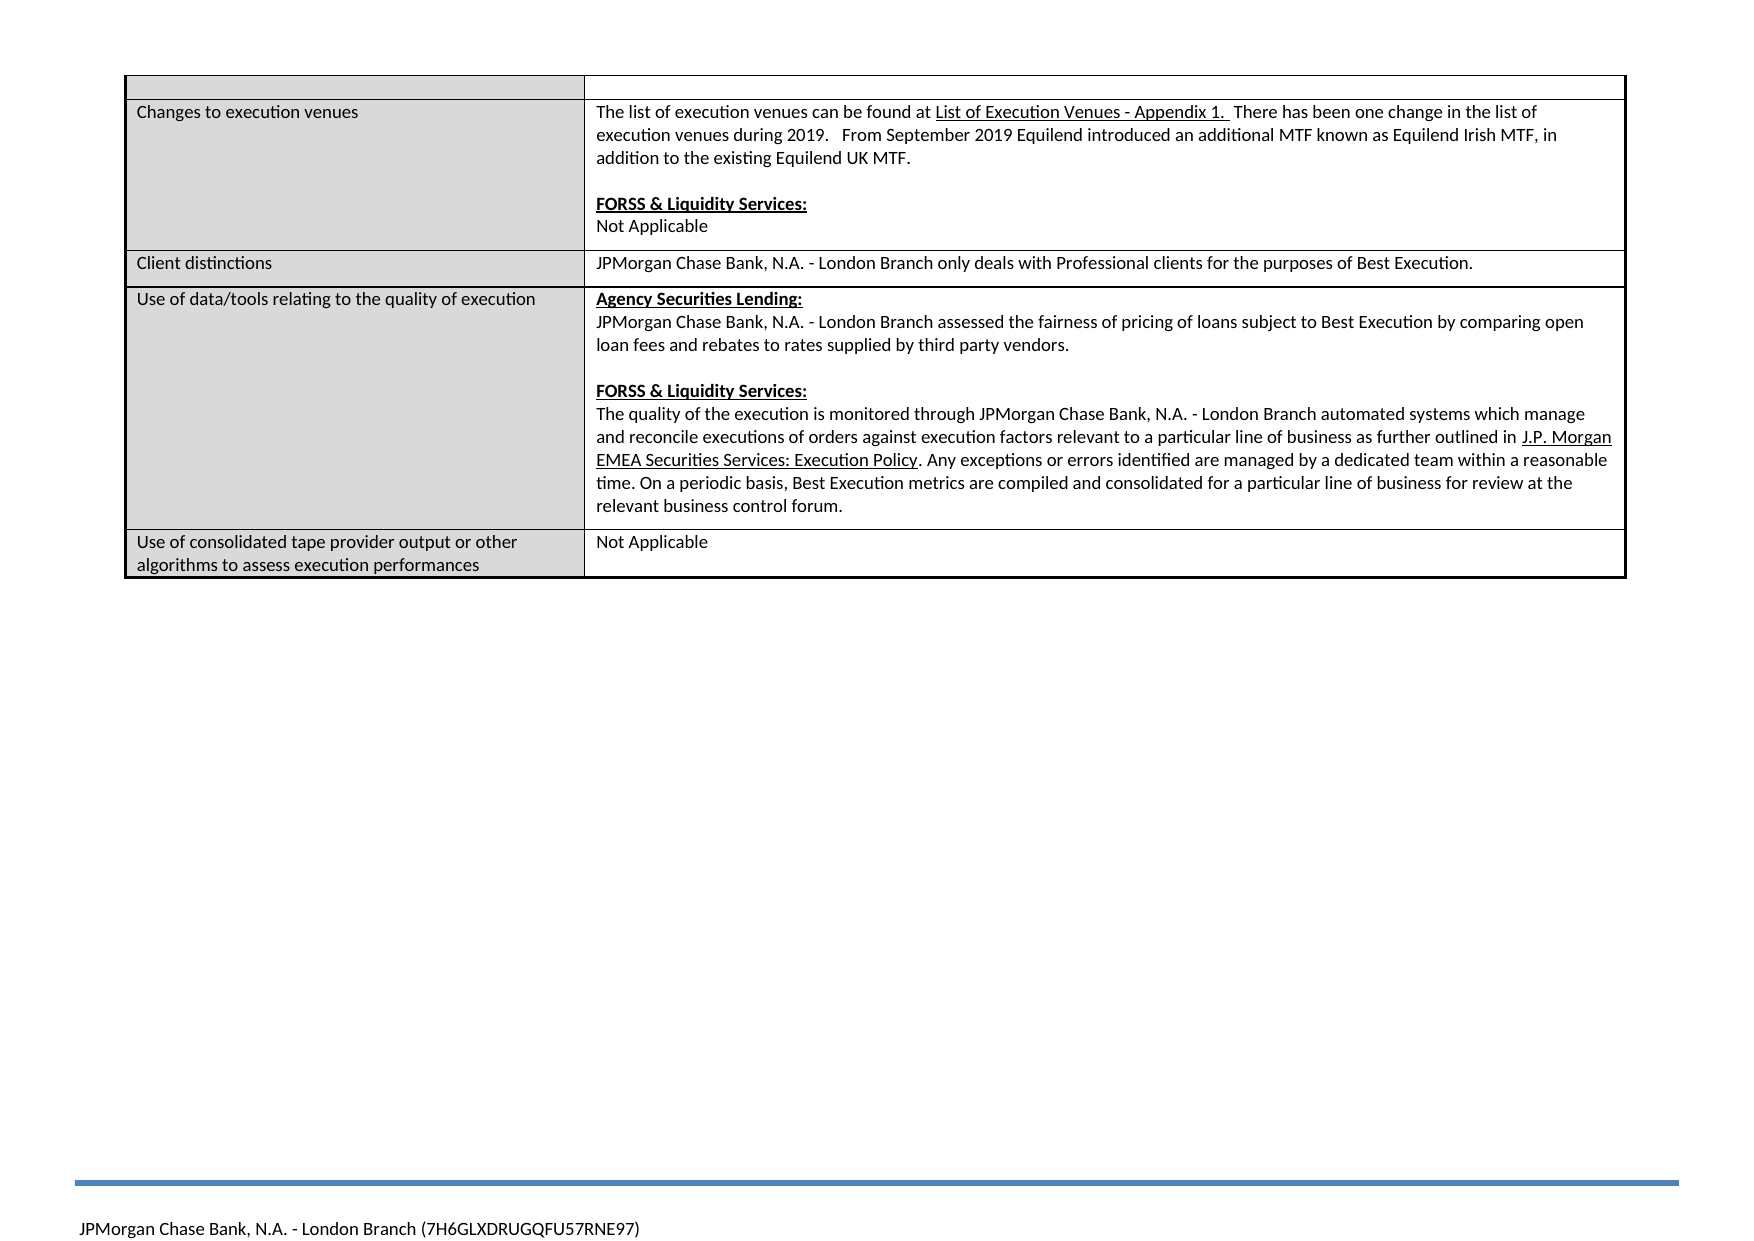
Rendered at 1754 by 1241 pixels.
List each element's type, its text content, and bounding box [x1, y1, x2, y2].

table_cell Not Applicable [585, 530, 1624, 576]
table_cell Agency Securities Lending: JPMorgan Chase Bank, N.A. - London Branch assessed the fairness of pricing of loans subject to Best Execution by comparing open loan fees and rebates to rates supplied by third party vendors. FORSS & Liquidity Services: The quality of the execution is monitored through JPMorgan Chase Bank, N.A. - London Branch automated systems which manage and reconcile executions of orders against execution factors relevant to a particular line of business as further outlined in J.P. Morgan EMEA Securities Services: Execution Policy. Any exceptions or errors identified are managed by a dedicated team within a reasonable time. On a periodic basis, Best Execution metrics are compiled and consolidated for a particular line of business for review at the relevant business control forum. [585, 288, 1624, 529]
table_cell Changes to execution venues [127, 100, 584, 250]
table_cell Client distinctions [127, 251, 584, 286]
table_cell JPMorgan Chase Bank, N.A. - London Branch only deals with Professional clients for the purposes of Best Execution. [585, 251, 1624, 286]
table_cell The list of execution venues can be found at List of Execution Venues - Appendix 1. There has been one change in the list of execution venues during 2019. From September 2019 Equilend introduced an additional MTF known as Equilend Irish MTF, in addition to the existing Equilend UK MTF. FORSS & Liquidity Services: Not Applicable [585, 100, 1624, 250]
table_cell Use of data/tools relating to the quality of execution [127, 288, 584, 529]
table_cell Use of consolidated tape provider output or other algorithms to assess execution performances [127, 530, 584, 576]
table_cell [127, 76, 584, 99]
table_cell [585, 76, 1624, 99]
